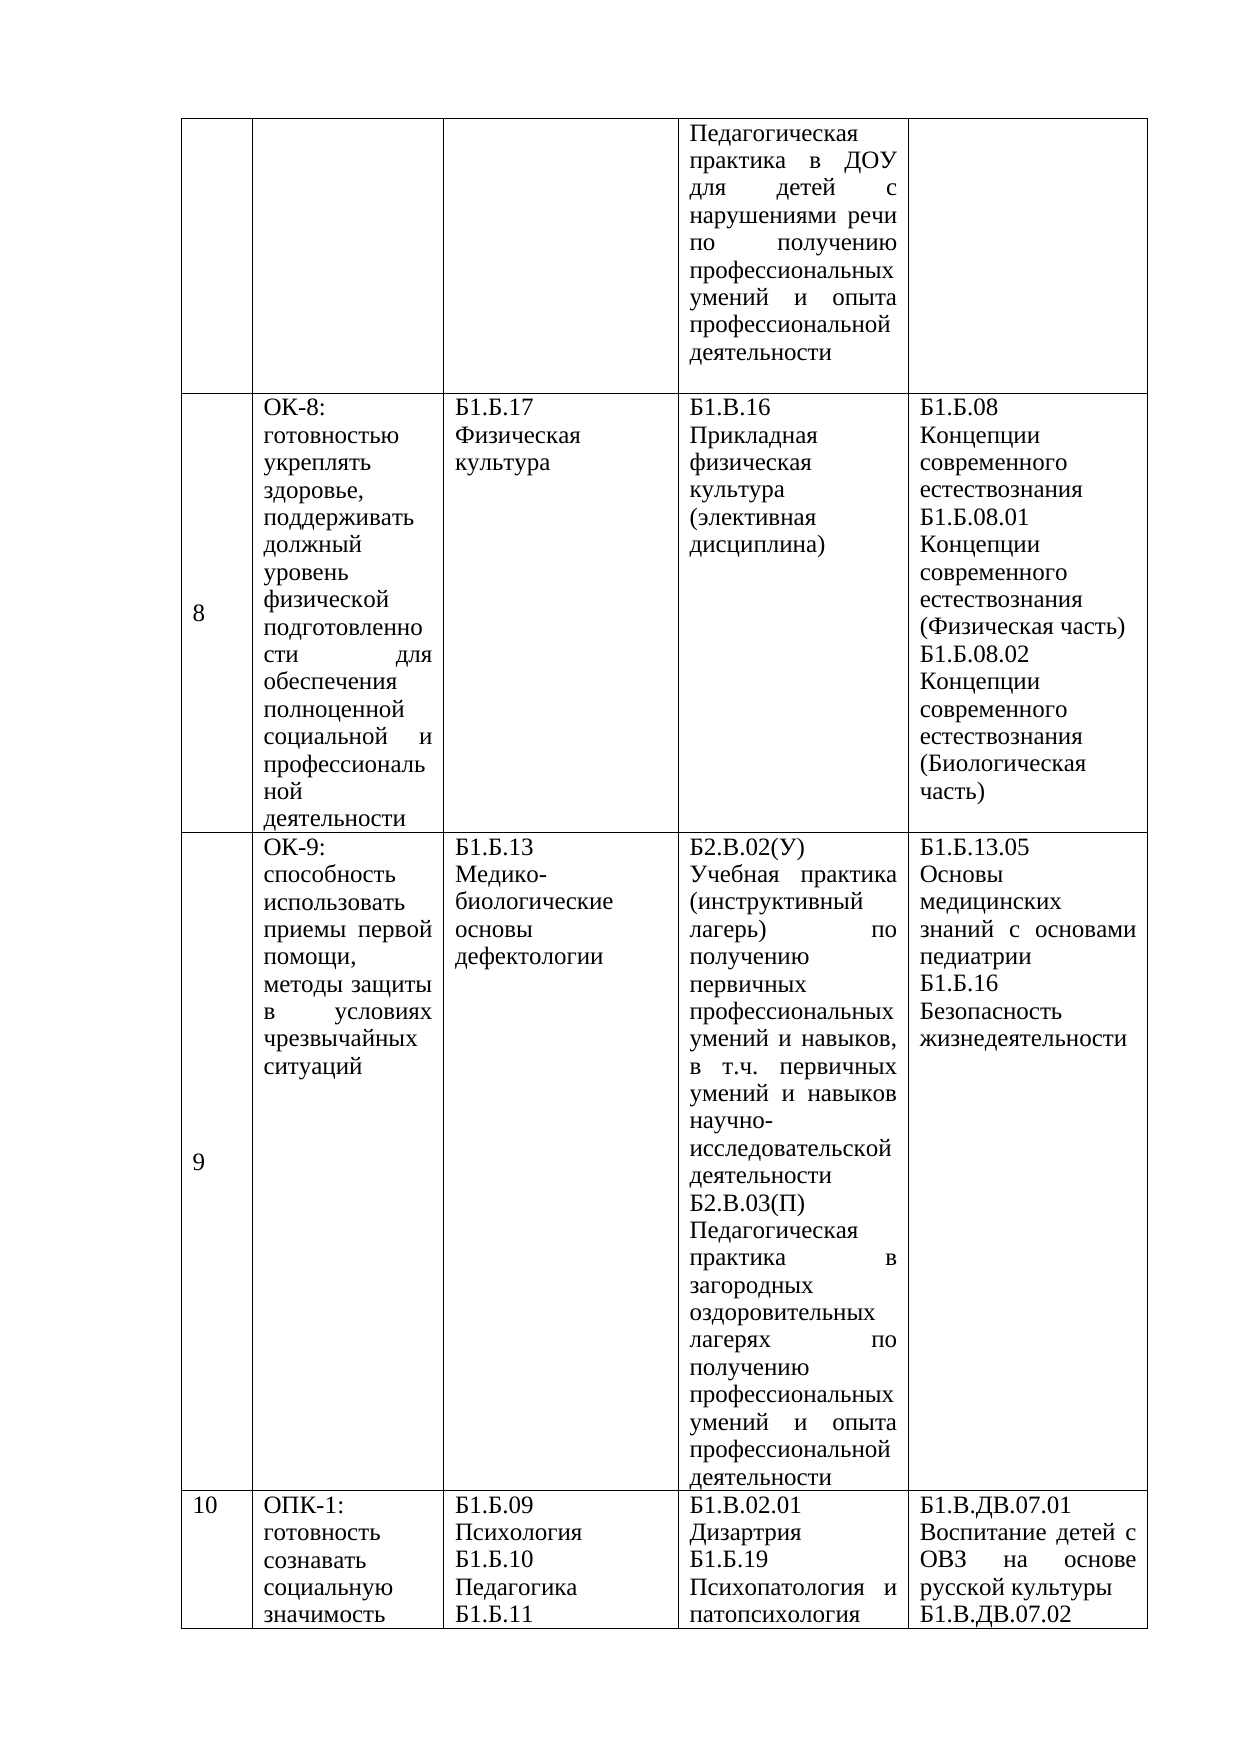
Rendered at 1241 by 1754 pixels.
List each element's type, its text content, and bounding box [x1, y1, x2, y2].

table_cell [253, 119, 443, 393]
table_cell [909, 119, 1147, 393]
table_cell 9 [182, 833, 252, 1490]
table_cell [679, 1491, 908, 1628]
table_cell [444, 119, 678, 393]
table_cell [444, 1491, 678, 1628]
table_cell Б2.В.02(У) Учебная практика (инструктивный лагерь) по получению первичных профессиональных умений и навыков, в т.ч. первичных умений и навыков научно-исследовательской деятельности Б2.В.03(П) Педагогическая практика в загородных оздоровительных лагерях по получению профессиональных умений и опыта профессиональной деятельности [679, 833, 908, 1490]
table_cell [253, 1491, 443, 1628]
table_cell 7 [182, 119, 252, 393]
table_cell Б1.Б.13 Медико-биологические основы дефектологии [444, 833, 678, 1490]
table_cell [909, 1491, 1147, 1628]
table_cell Б1.Б.17 Физическая культура [444, 394, 678, 832]
table_cell 8 [182, 394, 252, 832]
table_cell ОК-8: готовностью укреплять здоровье, поддерживать должный уровень физической подготовленности для обеспечения полноценной социальной и профессиональной деятельности [253, 394, 443, 832]
table_cell 10 [182, 1491, 252, 1628]
table_cell ОК-9: способность использовать приемы первой помощи, методы защиты в условиях чрезвычайных ситуаций [253, 833, 443, 1490]
table_cell Б1.Б.13.05 Основы медицинских знаний с основами педиатрии Б1.Б.16 Безопасность жизнедеятельности [909, 833, 1147, 1490]
table_cell Б1.Б.08 Концепции современного естествознания Б1.Б.08.01 Концепции современного естествознания (Физическая часть) Б1.Б.08.02 Концепции современного естествознания (Биологическая часть) [909, 394, 1147, 832]
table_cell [679, 119, 908, 393]
table_cell Б1.В.16 Прикладная физическая культура (элективная дисциплина) [679, 394, 908, 832]
